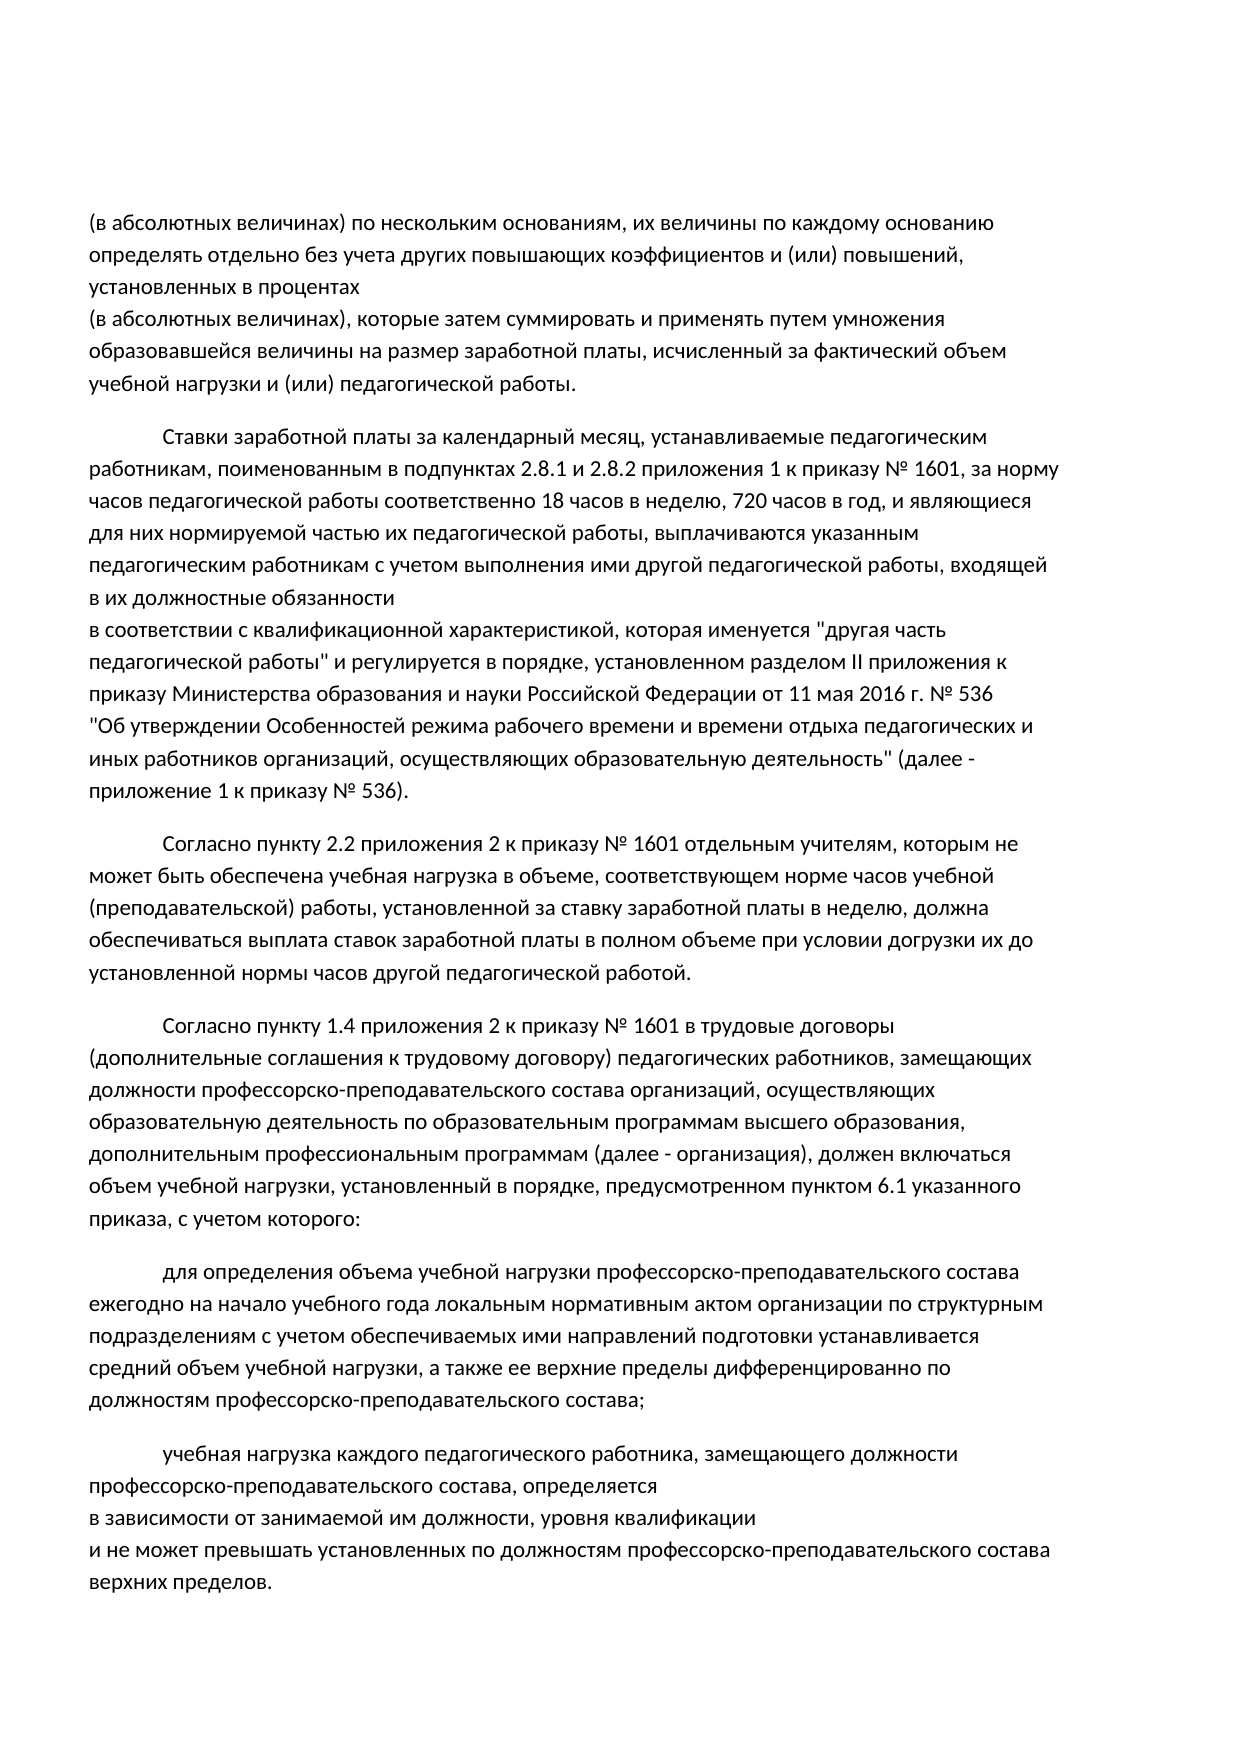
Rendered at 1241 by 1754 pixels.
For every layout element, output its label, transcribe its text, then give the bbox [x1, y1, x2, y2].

text для определения объема учебной нагрузки профессорско-преподавательского состава ежегодно на начало учебного года локальным нормативным актом организации по структурным подразделениям с учетом обеспечиваемых ими направлений подготовки устанавливается средний объем учебной нагрузки, а также ее верхние пределы дифференцированно по должностям профессорско-преподавательского состава; [88, 1257, 1063, 1414]
text Согласно пункту 2.2 приложения 2 к приказу № 1601 отдельным учителям, которым не может быть обеспечена учебная нагрузка в объеме, соответствующем норме часов учебной (преподавательской) работы, установленной за ставку заработной платы в неделю, должна обеспечиваться выплата ставок заработной платы в полном объеме при условии догрузки их до установленной нормы часов другой педагогической работой. [88, 829, 1063, 986]
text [88, 208, 1063, 397]
text учебная нагрузка каждого педагогического работника, замещающего должности профессорско-преподавательского состава, определяется в зависимости от занимаемой им должности, уровня квалификации и не может превышать установленных по должностям профессорско-преподавательского состава верхних пределов. [88, 1439, 1063, 1595]
text Согласно пункту 1.4 приложения 2 к приказу № 1601 в трудовые договоры (дополнительные соглашения к трудовому договору) педагогических работников, замещающих должности профессорско-преподавательского состава организаций, осуществляющих образовательную деятельность по образовательным программам высшего образования, дополнительным профессиональным программам (далее - организация), должен включаться объем учебной нагрузки, установленный в порядке, предусмотренном пунктом 6.1 указанного приказа, с учетом которого: [88, 1011, 1063, 1232]
text Ставки заработной платы за календарный месяц, устанавливаемые педагогическим работникам, поименованным в подпунктах 2.8.1 и 2.8.2 приложения 1 к приказу № 1601, за норму часов педагогической работы соответственно 18 часов в неделю, 720 часов в год, и являющиеся для них нормируемой частью их педагогической работы, выплачиваются указанным педагогическим работникам с учетом выполнения ими другой педагогической работы, входящей в их должностные обязанности в соответствии с квалификационной характеристикой, которая именуется "другая часть педагогической работы" и регулируется в порядке, установленном разделом II приложения к приказу Министерства образования и науки Российской Федерации от 11 мая . № 536 "Об утверждении Особенностей режима рабочего времени и времени отдыха педагогических и иных работников организаций, осуществляющих образовательную деятельность" (далее - приложение 1 к приказу № 536). [88, 422, 1063, 804]
